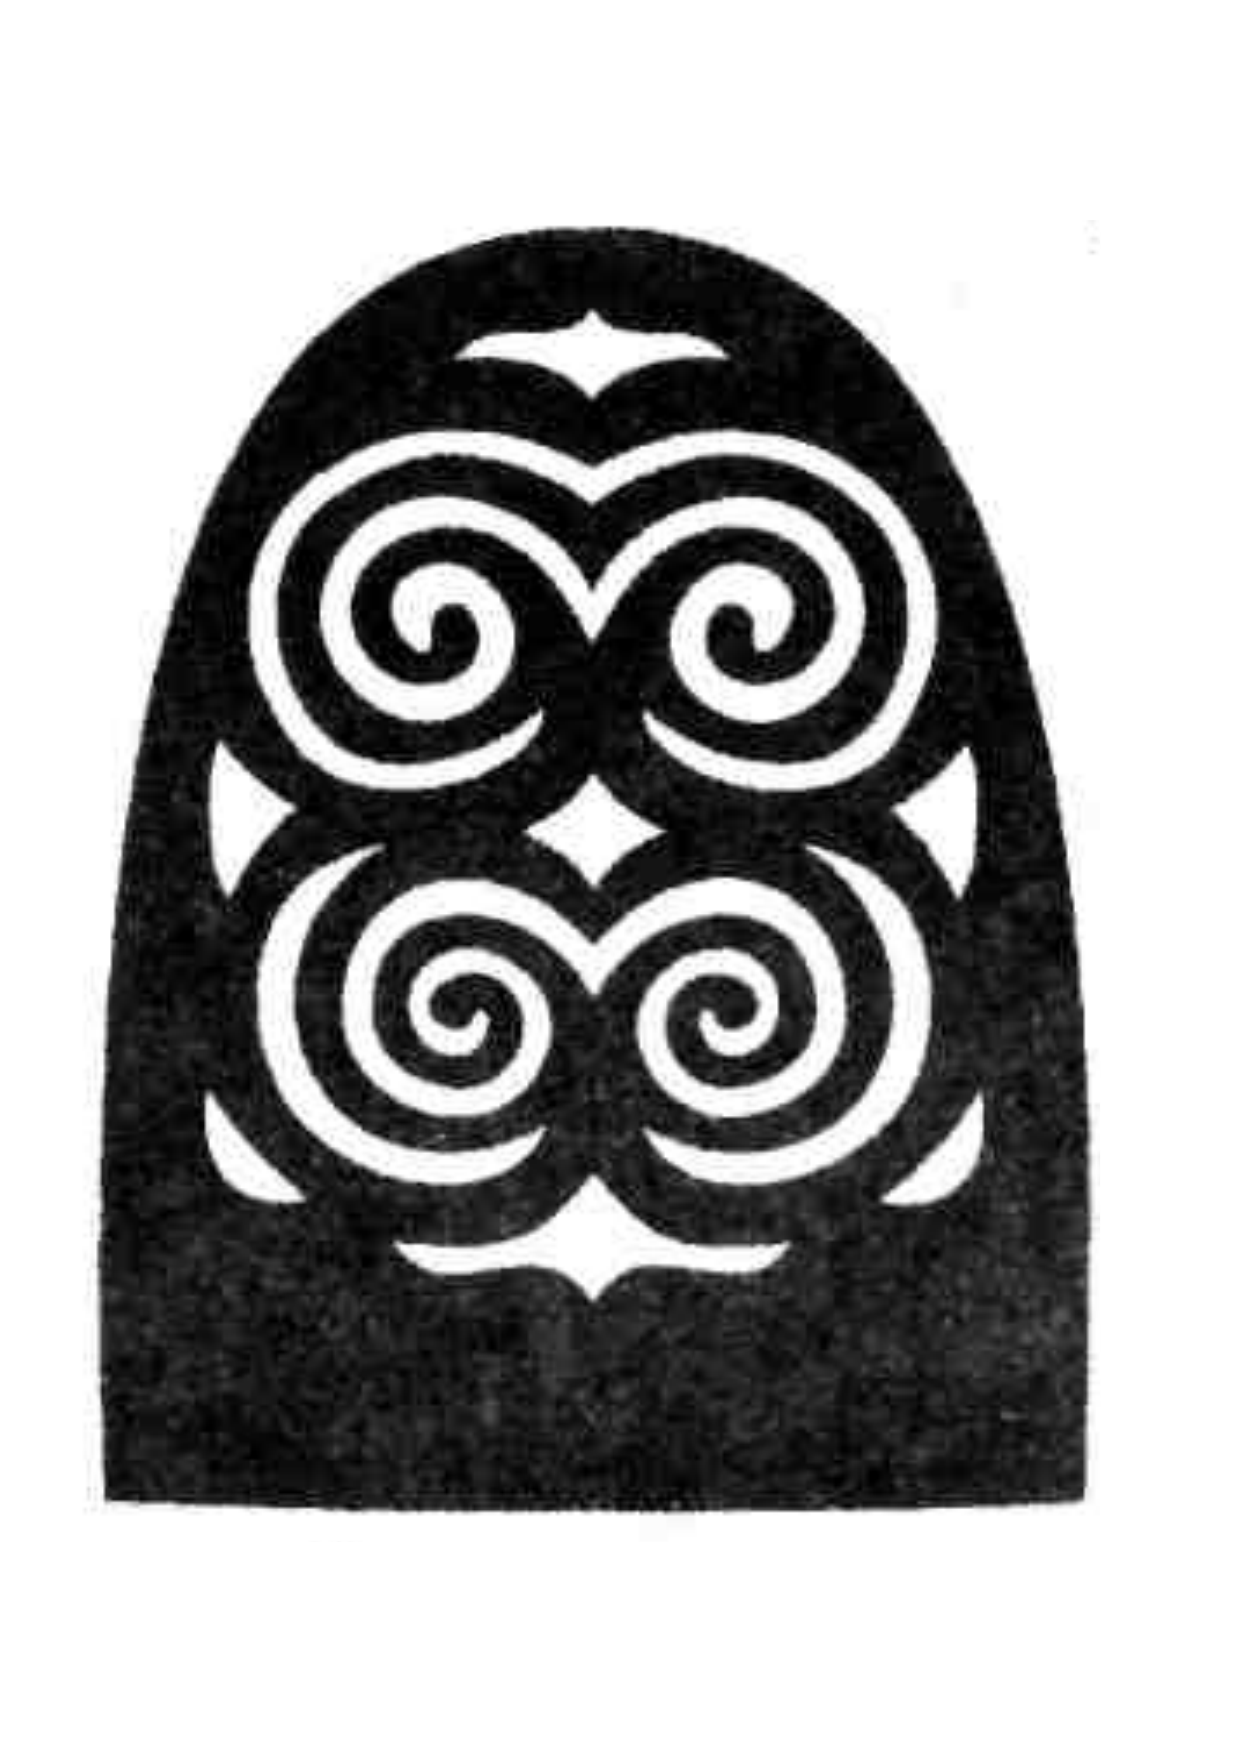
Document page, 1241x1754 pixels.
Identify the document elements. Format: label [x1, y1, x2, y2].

picture [75, 220, 1100, 1542]
